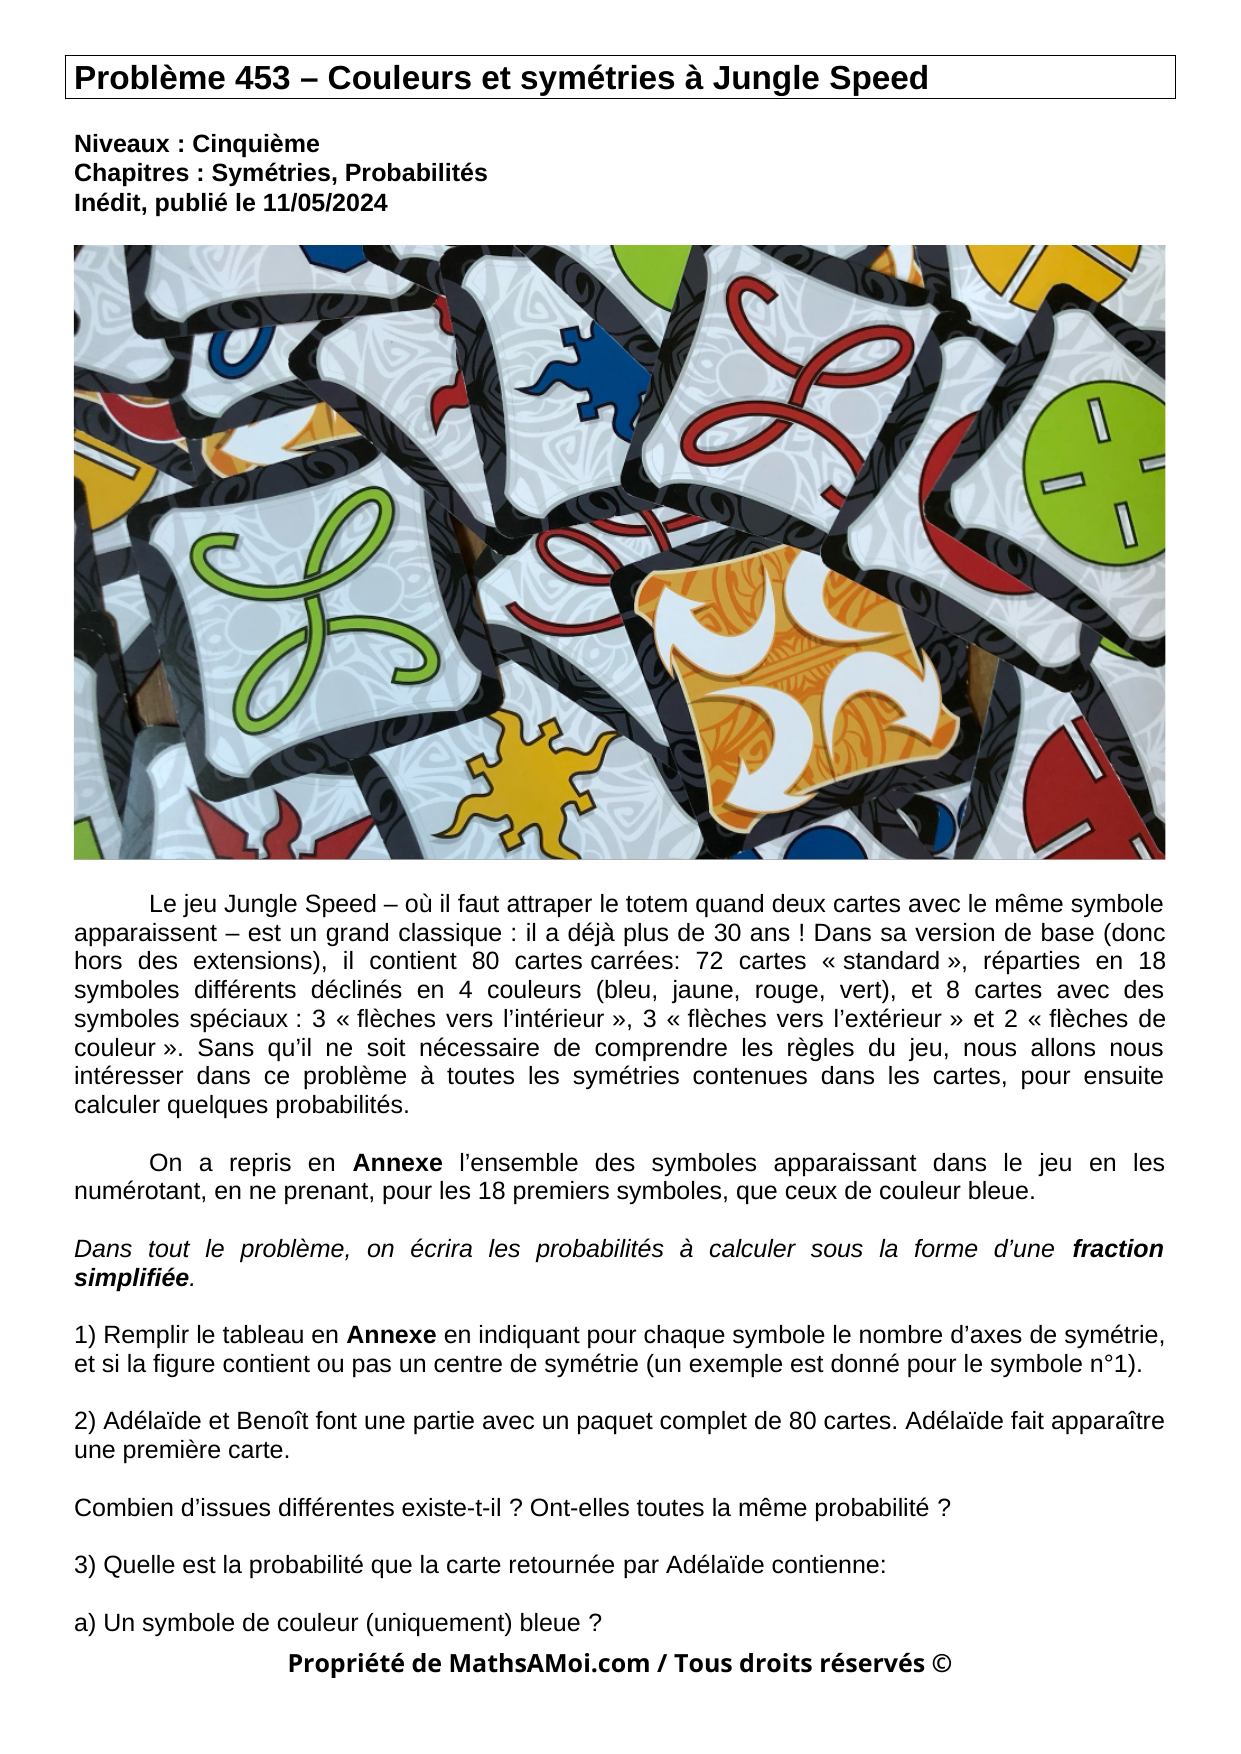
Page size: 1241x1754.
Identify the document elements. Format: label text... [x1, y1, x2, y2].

text Combien d’issues différentes existe-t-il ? Ont-elles toutes la même probabilité ? [74, 1492, 1166, 1521]
text 2) Adélaïde et Benoît font une partie avec un paquet complet de 80 cartes. Adélaïde fait apparaître une première carte. [74, 1406, 1166, 1464]
text Problème 453 – Couleurs et symétries à Jungle Speed [66, 56, 1175, 98]
text 1) Remplir le tableau en Annexe en indiquant pour chaque symbole le nombre d’axes de symétrie, et si la figure contient ou pas un centre de symétrie (un exemple est donné pour le symbole n°1). [74, 1320, 1166, 1377]
text 3) Quelle est la probabilité que la carte retournée par Adélaïde contienne: [74, 1550, 1166, 1579]
text Dans tout le problème, on écrira les probabilités à calculer sous la forme d’une fraction simplifiée. [74, 1234, 1166, 1291]
text Niveaux : Cinquième [74, 129, 1166, 158]
text On a repris en Annexe l’ensemble des symboles apparaissant dans le jeu en les numérotant, en ne prenant, pour les 18 premiers symboles, que ceux de couleur bleue. [74, 1147, 1166, 1205]
text Chapitres : Symétries, Probabilités Inédit, publié le 11/05/2024 [74, 158, 1166, 216]
text a) Un symbole de couleur (uniquement) bleue ? [74, 1607, 1166, 1636]
picture [73, 245, 1166, 860]
text Le jeu Jungle Speed – où il faut attraper le totem quand deux cartes avec le même symbole apparaissent – est un grand classique : il a déjà plus de 30 ans ! Dans sa version de base (donc hors des extensions), il contient 80 cartes carrées: 72 cartes « standard », réparties en 18 symboles différents déclinés en 4 couleurs (bleu, jaune, rouge, vert), et 8 cartes avec des symboles spéciaux : 3 « flèches vers l’intérieur », 3 « flèches vers l’extérieur » et 2 « flèches de couleur ». Sans qu’il ne soit nécessaire de comprendre les règles du jeu, nous allons nous intéresser dans ce problème à toutes les symétries contenues dans les cartes, pour ensuite calculer quelques probabilités. [74, 889, 1166, 1119]
